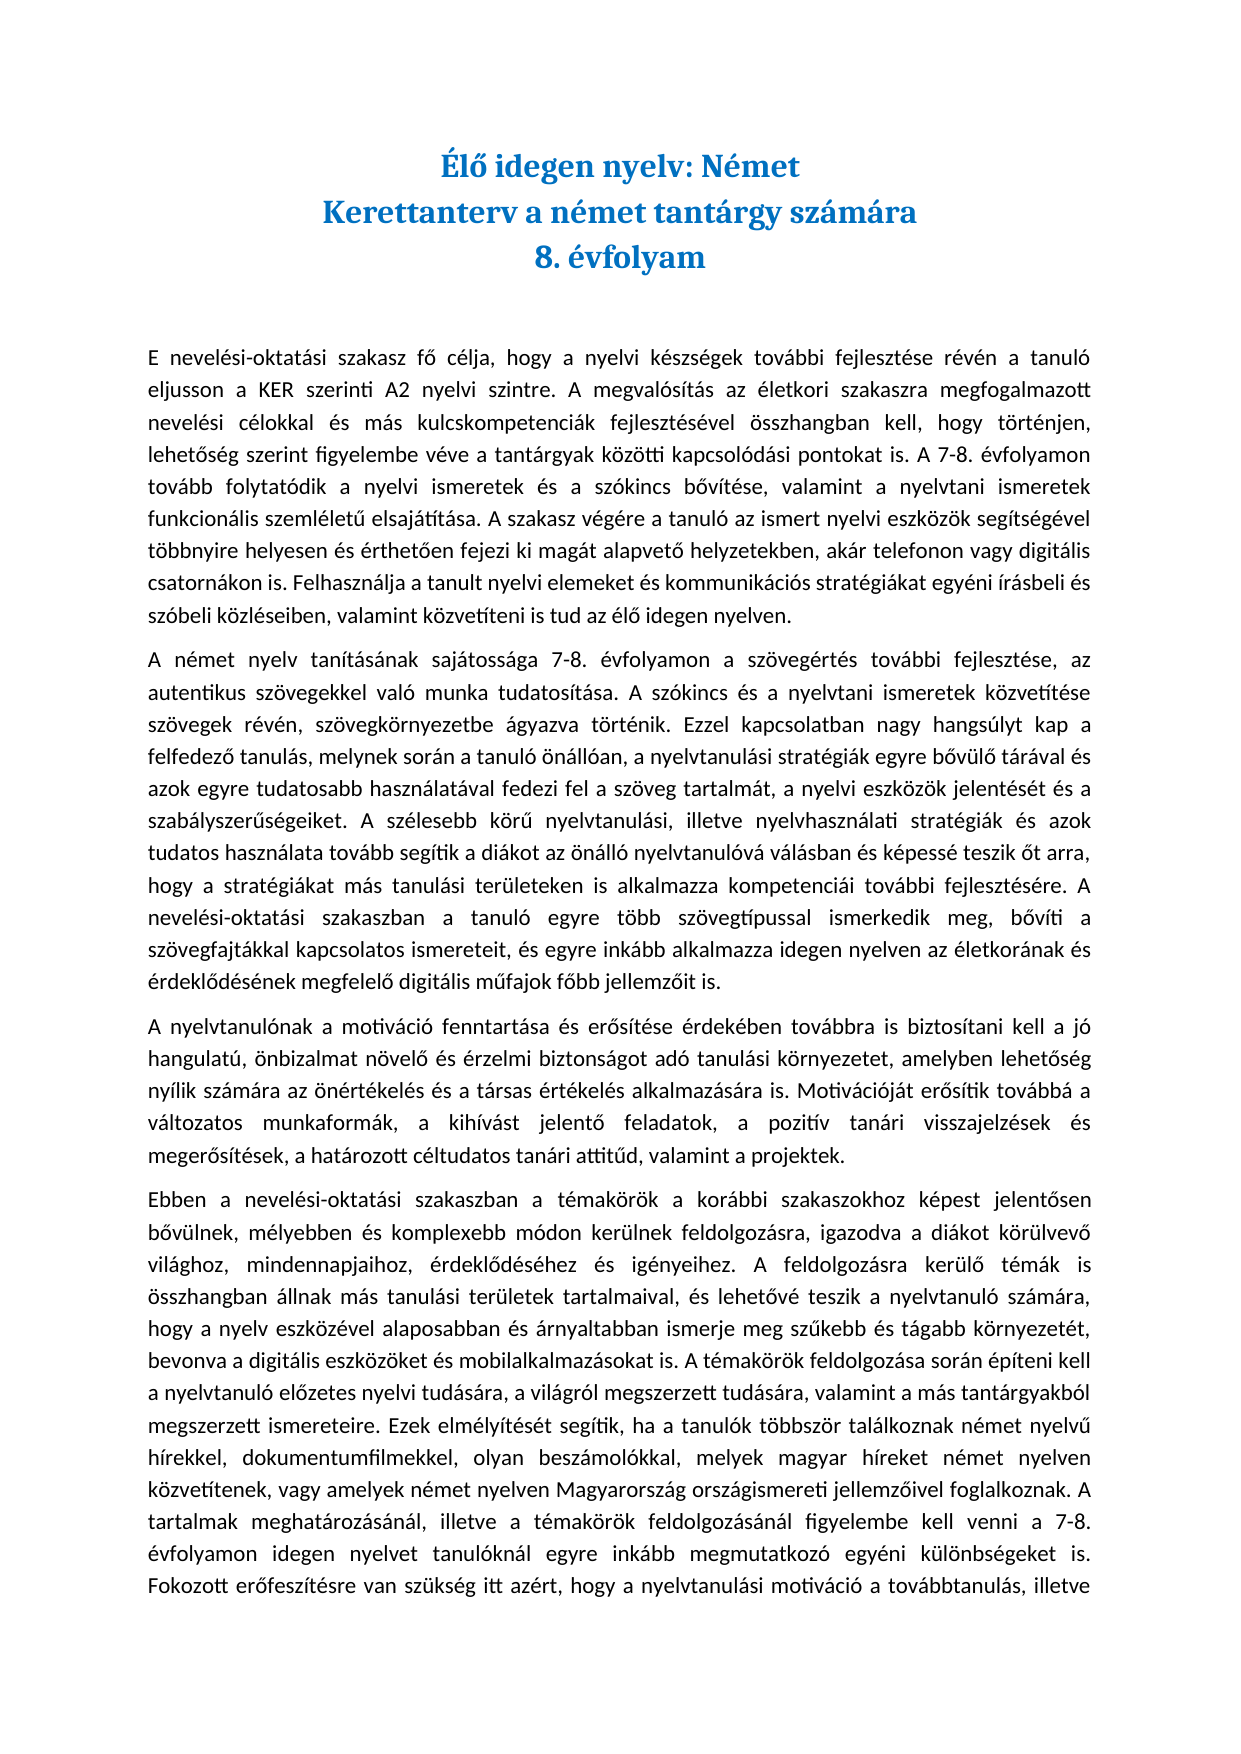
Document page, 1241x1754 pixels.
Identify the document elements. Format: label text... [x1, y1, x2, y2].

text 8. évfolyam [148, 239, 1093, 277]
text A német nyelv tanításának sajátossága 7-8. évfolyamon a szövegértés további fejlesztése, az autentikus szövegekkel való munka tudatosítása. A szókincs és a nyelvtani ismeretek közvetítése szövegek révén, szövegkörnyezetbe ágyazva történik. Ezzel kapcsolatban nagy hangsúlyt kap a felfedező tanulás, melynek során a tanuló önállóan, a nyelvtanulási stratégiák egyre bővülő tárával és azok egyre tudatosabb használatával fedezi fel a szöveg tartalmát, a nyelvi eszközök jelentését és a szabályszerűségeiket. A szélesebb körű nyelvtanulási, illetve nyelvhasználati stratégiák és azok tudatos használata tovább segítik a diákot az önálló nyelvtanulóvá válásban és képessé teszik őt arra, hogy a stratégiákat más tanulási területeken is alkalmazza kompetenciái további fejlesztésére. A nevelési-oktatási szakaszban a tanuló egyre több szövegtípussal ismerkedik meg, bővíti a szövegfajtákkal kapcsolatos ismereteit, és egyre inkább alkalmazza idegen nyelven az életkorának és érdeklődésének megfelelő digitális műfajok főbb jellemzőit is. [148, 645, 1093, 995]
text Élő idegen nyelv: Német [148, 148, 1093, 186]
text E nevelési-oktatási szakasz fő célja, hogy a nyelvi készségek további fejlesztése révén a tanuló eljusson a KER szerinti A2 nyelvi szintre. A megvalósítás az életkori szakaszra megfogalmazott nevelési célokkal és más kulcskompetenciák fejlesztésével összhangban kell, hogy történjen, lehetőség szerint figyelembe véve a tantárgyak közötti kapcsolódási pontokat is. A 7-8. évfolyamon tovább folytatódik a nyelvi ismeretek és a szókincs bővítése, valamint a nyelvtani ismeretek funkcionális szemléletű elsajátítása. A szakasz végére a tanuló az ismert nyelvi eszközök segítségével többnyire helyesen és érthetően fejezi ki magát alapvető helyzetekben, akár telefonon vagy digitális csatornákon is. Felhasználja a tanult nyelvi elemeket és kommunikációs stratégiákat egyéni írásbeli és szóbeli közléseiben, valamint közvetíteni is tud az élő idegen nyelven. [148, 343, 1093, 629]
text A nyelvtanulónak a motiváció fenntartása és erősítése érdekében továbbra is biztosítani kell a jó hangulatú, önbizalmat növelő és érzelmi biztonságot adó tanulási környezetet, amelyben lehetőség nyílik számára az önértékelés és a társas értékelés alkalmazására is. Motivációját erősítik továbbá a változatos munkaformák, a kihívást jelentő feladatok, a pozitív tanári visszajelzések és megerősítések, a határozott céltudatos tanári attitűd, valamint a projektek. [148, 1012, 1093, 1169]
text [148, 1185, 1093, 1600]
text Kerettanterv a német tantárgy számára [148, 193, 1093, 231]
